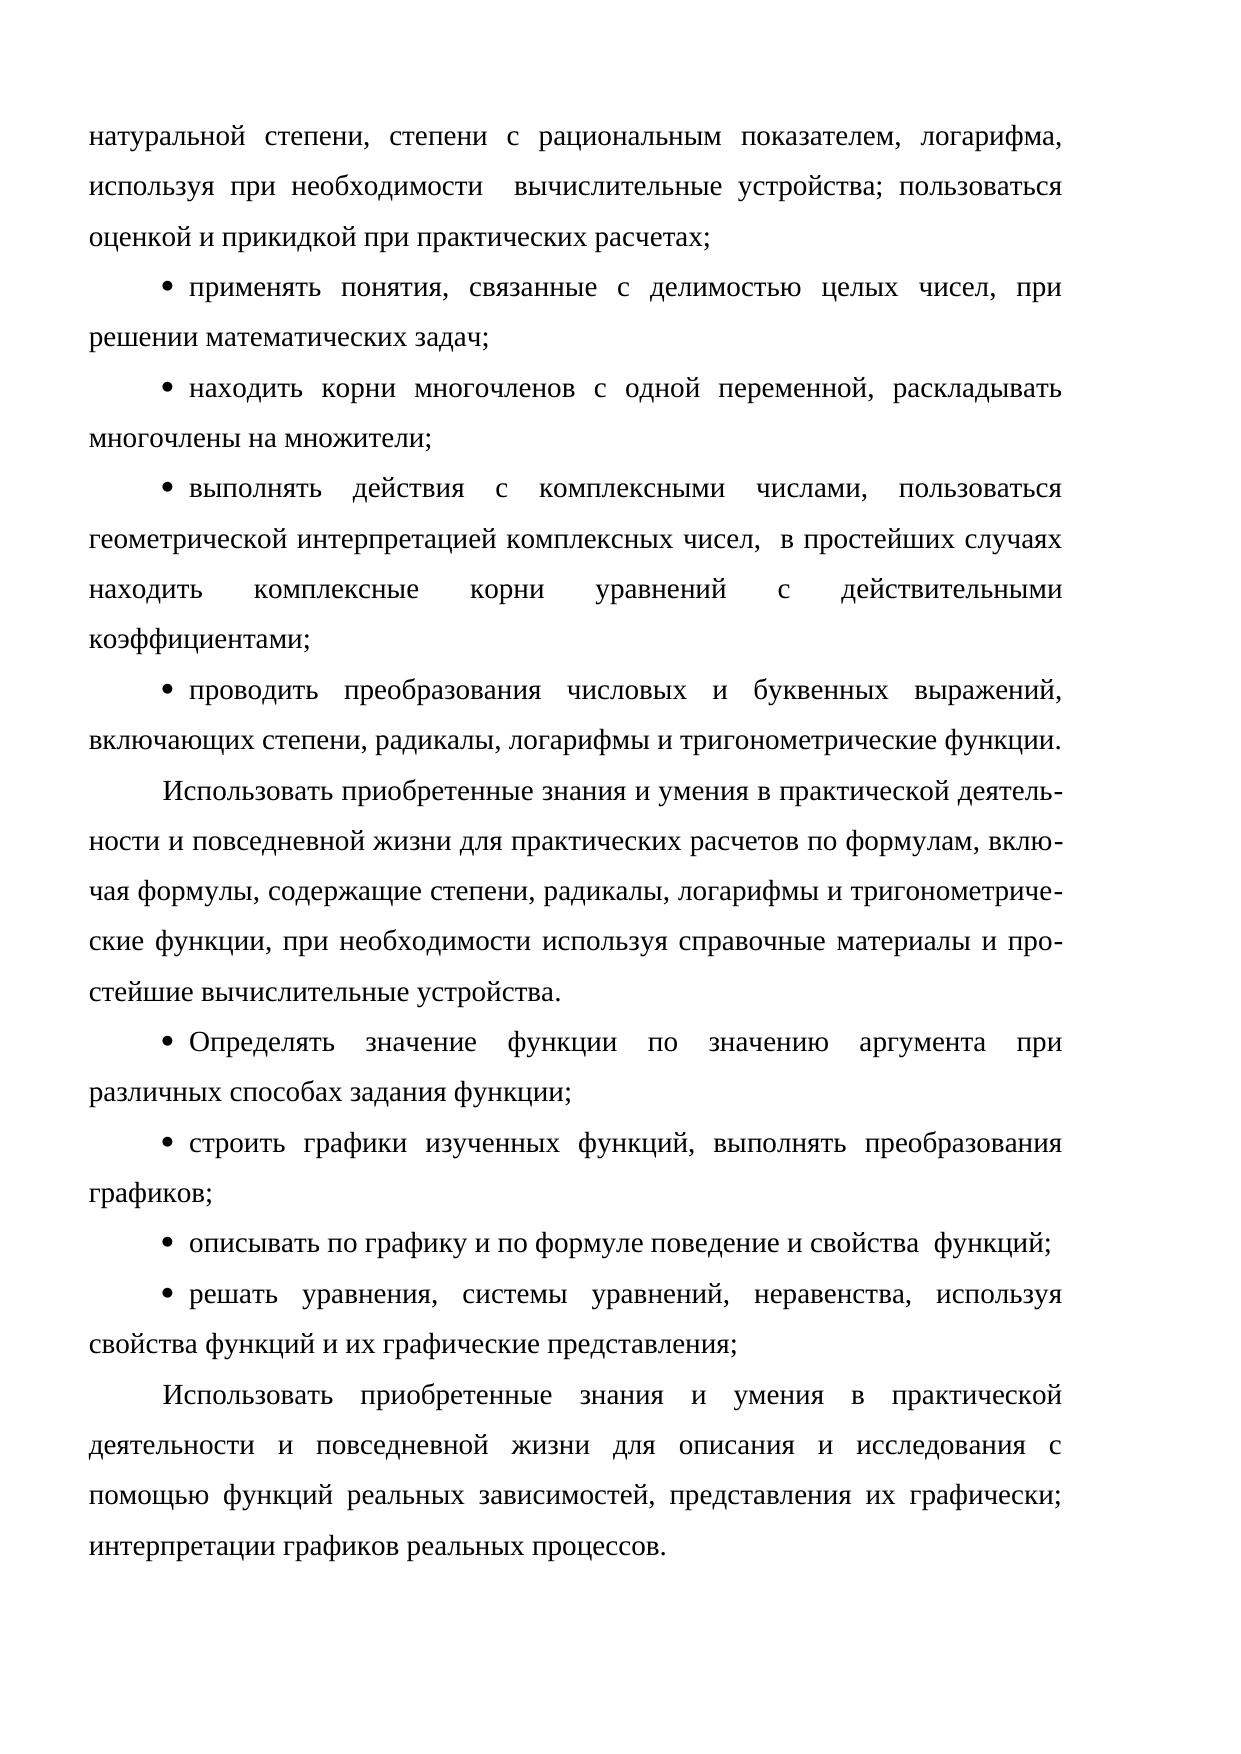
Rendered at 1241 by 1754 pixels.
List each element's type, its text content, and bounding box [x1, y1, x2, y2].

list находить корни многочленов с одной переменной, раскладывать многочлены на множители; [88, 370, 1063, 454]
list решать уравнения, системы уравнений, неравенства, используя свойства функций и их графические представления; [88, 1276, 1063, 1360]
list Определять значение функции по значению аргумента при различных способах задания функции; [88, 1024, 1063, 1108]
text Использовать приобретенные знания и умения в практической деятельности и повседневной жизни для описания и исследования с помощью функций реальных зависимостей, представления их графически; интерпретации графиков реальных процессов. [88, 1377, 1063, 1561]
list проводить преобразования числовых и буквенных выражений, включающих степени, радикалы, логарифмы и тригонометрические функции. [88, 672, 1063, 756]
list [88, 118, 1063, 252]
list описывать по графику и по формуле поведение и свойства функций; [88, 1226, 1063, 1259]
list строить графики изученных функций, выполнять преобразования графиков; [88, 1125, 1063, 1209]
list применять понятия, связанные с делимостью целых чисел, при решении математических задач; [88, 269, 1063, 353]
list выполнять действия с комплексными числами, пользоваться геометрической интерпретацией комплексных чисел, в простейших случаях находить комплексные корни уравнений с действительными коэффициентами; [88, 471, 1063, 655]
text Использовать приобретенные знания и умения в практической деятельности и повседневной жизни для практических расчетов по формулам, включая формулы, содержащие степени, радикалы, логарифмы и тригонометрические функции, при необходимости используя справочные материалы и простейшие вычислительные устройства. [88, 773, 1063, 1007]
